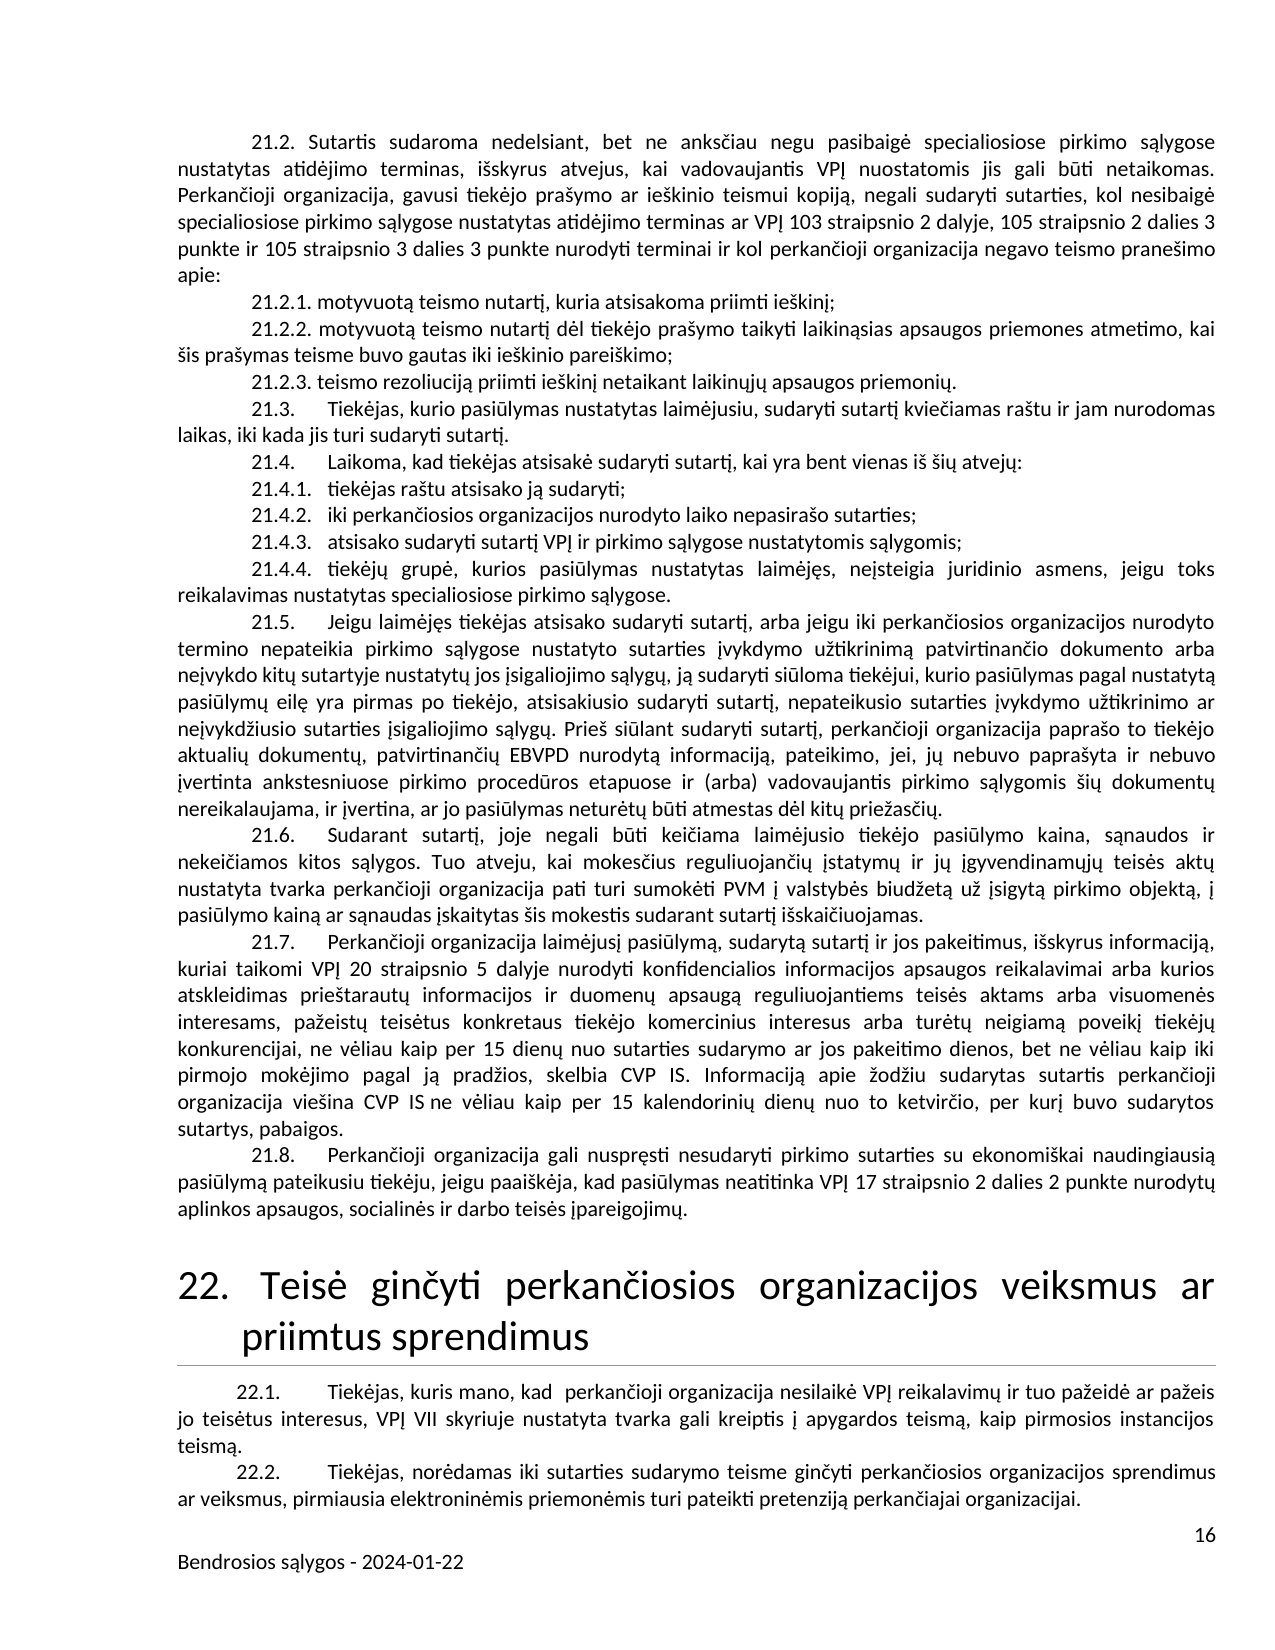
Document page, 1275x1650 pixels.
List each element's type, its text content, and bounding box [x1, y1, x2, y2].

list 21.2.3. teismo rezoliuciją priimti ieškinį netaikant laikinųjų apsaugos priemonių. [177, 368, 1216, 395]
subtitle Teisė ginčyti perkančiosios organizacijos veiksmus ar priimtus sprendimus [177, 1259, 1216, 1365]
list Sudarant sutartį, joje negali būti keičiama laimėjusio tiekėjo pasiūlymo kaina, sąnaudos ir nekeičiamos kitos sąlygos. Tuo atveju, kai mokesčius reguliuojančių įstatymų ir jų įgyvendinamųjų teisės aktų nustatyta tvarka perkančioji organizacija pati turi sumokėti PVM į valstybės biudžetą už įsigytą pirkimo objektą, į pasiūlymo kainą ar sąnaudas įskaitytas šis mokestis sudarant sutartį išskaičiuojamas. [177, 822, 1216, 928]
list 21.2.1. motyvuotą teismo nutartį, kuria atsisakoma priimti ieškinį; [177, 288, 1216, 315]
list Tiekėjas, norėdamas iki sutarties sudarymo teisme ginčyti perkančiosios organizacijos sprendimus ar veiksmus, pirmiausia elektroninėmis priemonėmis turi pateikti pretenziją perkančiajai organizacijai. [177, 1458, 1216, 1512]
list Laikoma, kad tiekėjas atsisakė sudaryti sutartį, kai yra bent vienas iš šių atvejų: [177, 448, 1216, 475]
list iki perkančiosios organizacijos nurodyto laiko nepasirašo sutarties; [177, 502, 1216, 528]
list 21.2.2. motyvuotą teismo nutartį dėl tiekėjo prašymo taikyti laikinąsias apsaugos priemones atmetimo, kai šis prašymas teisme buvo gautas iki ieškinio pareiškimo; [177, 315, 1216, 368]
list Perkančioji organizacija gali nuspręsti nesudaryti pirkimo sutarties su ekonomiškai naudingiausią pasiūlymą pateikusiu tiekėju, jeigu paaiškėja, kad pasiūlymas neatitinka VPĮ 17 straipsnio 2 dalies 2 punkte nurodytų aplinkos apsaugos, socialinės ir darbo teisės įpareigojimų. [177, 1142, 1216, 1222]
list 21.2. Sutartis sudaroma nedelsiant, bet ne anksčiau negu pasibaigė specialiosiose pirkimo sąlygose nustatytas atidėjimo terminas, išskyrus atvejus, kai vadovaujantis VPĮ nuostatomis jis gali būti netaikomas. Perkančioji organizacija, gavusi tiekėjo prašymo ar ieškinio teismui kopiją, negali sudaryti sutarties, kol nesibaigė specialiosiose pirkimo sąlygose nustatytas atidėjimo terminas ar VPĮ 103 straipsnio 2 dalyje, 105 straipsnio 2 dalies 3 punkte ir 105 straipsnio 3 dalies 3 punkte nurodyti terminai ir kol perkančioji organizacija negavo teismo pranešimo apie: [177, 128, 1216, 288]
list Perkančioji organizacija laimėjusį pasiūlymą, sudarytą sutartį ir jos pakeitimus, išskyrus informaciją, kuriai taikomi VPĮ 20 straipsnio 5 dalyje nurodyti konfidencialios informacijos apsaugos reikalavimai arba kurios atskleidimas prieštarautų informacijos ir duomenų apsaugą reguliuojantiems teisės aktams arba visuomenės interesams, pažeistų teisėtus konkretaus tiekėjo komercinius interesus arba turėtų neigiamą poveikį tiekėjų konkurencijai, ne vėliau kaip per 15 dienų nuo sutarties sudarymo ar jos pakeitimo dienos, bet ne vėliau kaip iki pirmojo mokėjimo pagal ją pradžios, skelbia CVP IS. Informaciją apie žodžiu sudarytas sutartis perkančioji organizacija viešina CVP IS ne vėliau kaip per 15 kalendorinių dienų nuo to ketvirčio, per kurį buvo sudarytos sutartys, pabaigos. [177, 928, 1216, 1142]
list tiekėjų grupė, kurios pasiūlymas nustatytas laimėjęs, neįsteigia juridinio asmens, jeigu toks reikalavimas nustatytas specialiosiose pirkimo sąlygose. [177, 555, 1216, 608]
list Jeigu laimėjęs tiekėjas atsisako sudaryti sutartį, arba jeigu iki perkančiosios organizacijos nurodyto termino nepateikia pirkimo sąlygose nustatyto sutarties įvykdymo užtikrinimą patvirtinančio dokumento arba neįvykdo kitų sutartyje nustatytų jos įsigaliojimo sąlygų, ją sudaryti siūloma tiekėjui, kurio pasiūlymas pagal nustatytą pasiūlymų eilę yra pirmas po tiekėjo, atsisakiusio sudaryti sutartį, nepateikusio sutarties įvykdymo užtikrinimo ar neįvykdžiusio sutarties įsigaliojimo sąlygų. Prieš siūlant sudaryti sutartį, perkančioji organizacija paprašo to tiekėjo aktualių dokumentų, patvirtinančių EBVPD nurodytą informaciją, pateikimo, jei, jų nebuvo paprašyta ir nebuvo įvertinta ankstesniuose pirkimo procedūros etapuose ir (arba) vadovaujantis pirkimo sąlygomis šių dokumentų nereikalaujama, ir įvertina, ar jo pasiūlymas neturėtų būti atmestas dėl kitų priežasčių. [177, 608, 1216, 822]
list Tiekėjas, kuris mano, kad perkančioji organizacija nesilaikė VPĮ reikalavimų ir tuo pažeidė ar pažeis jo teisėtus interesus, VPĮ VII skyriuje nustatyta tvarka gali kreiptis į apygardos teismą, kaip pirmosios instancijos teismą. [177, 1378, 1216, 1458]
list tiekėjas raštu atsisako ją sudaryti; [177, 475, 1216, 502]
list atsisako sudaryti sutartį VPĮ ir pirkimo sąlygose nustatytomis sąlygomis; [177, 528, 1216, 555]
list Tiekėjas, kurio pasiūlymas nustatytas laimėjusiu, sudaryti sutartį kviečiamas raštu ir jam nurodomas laikas, iki kada jis turi sudaryti sutartį. [177, 395, 1216, 448]
